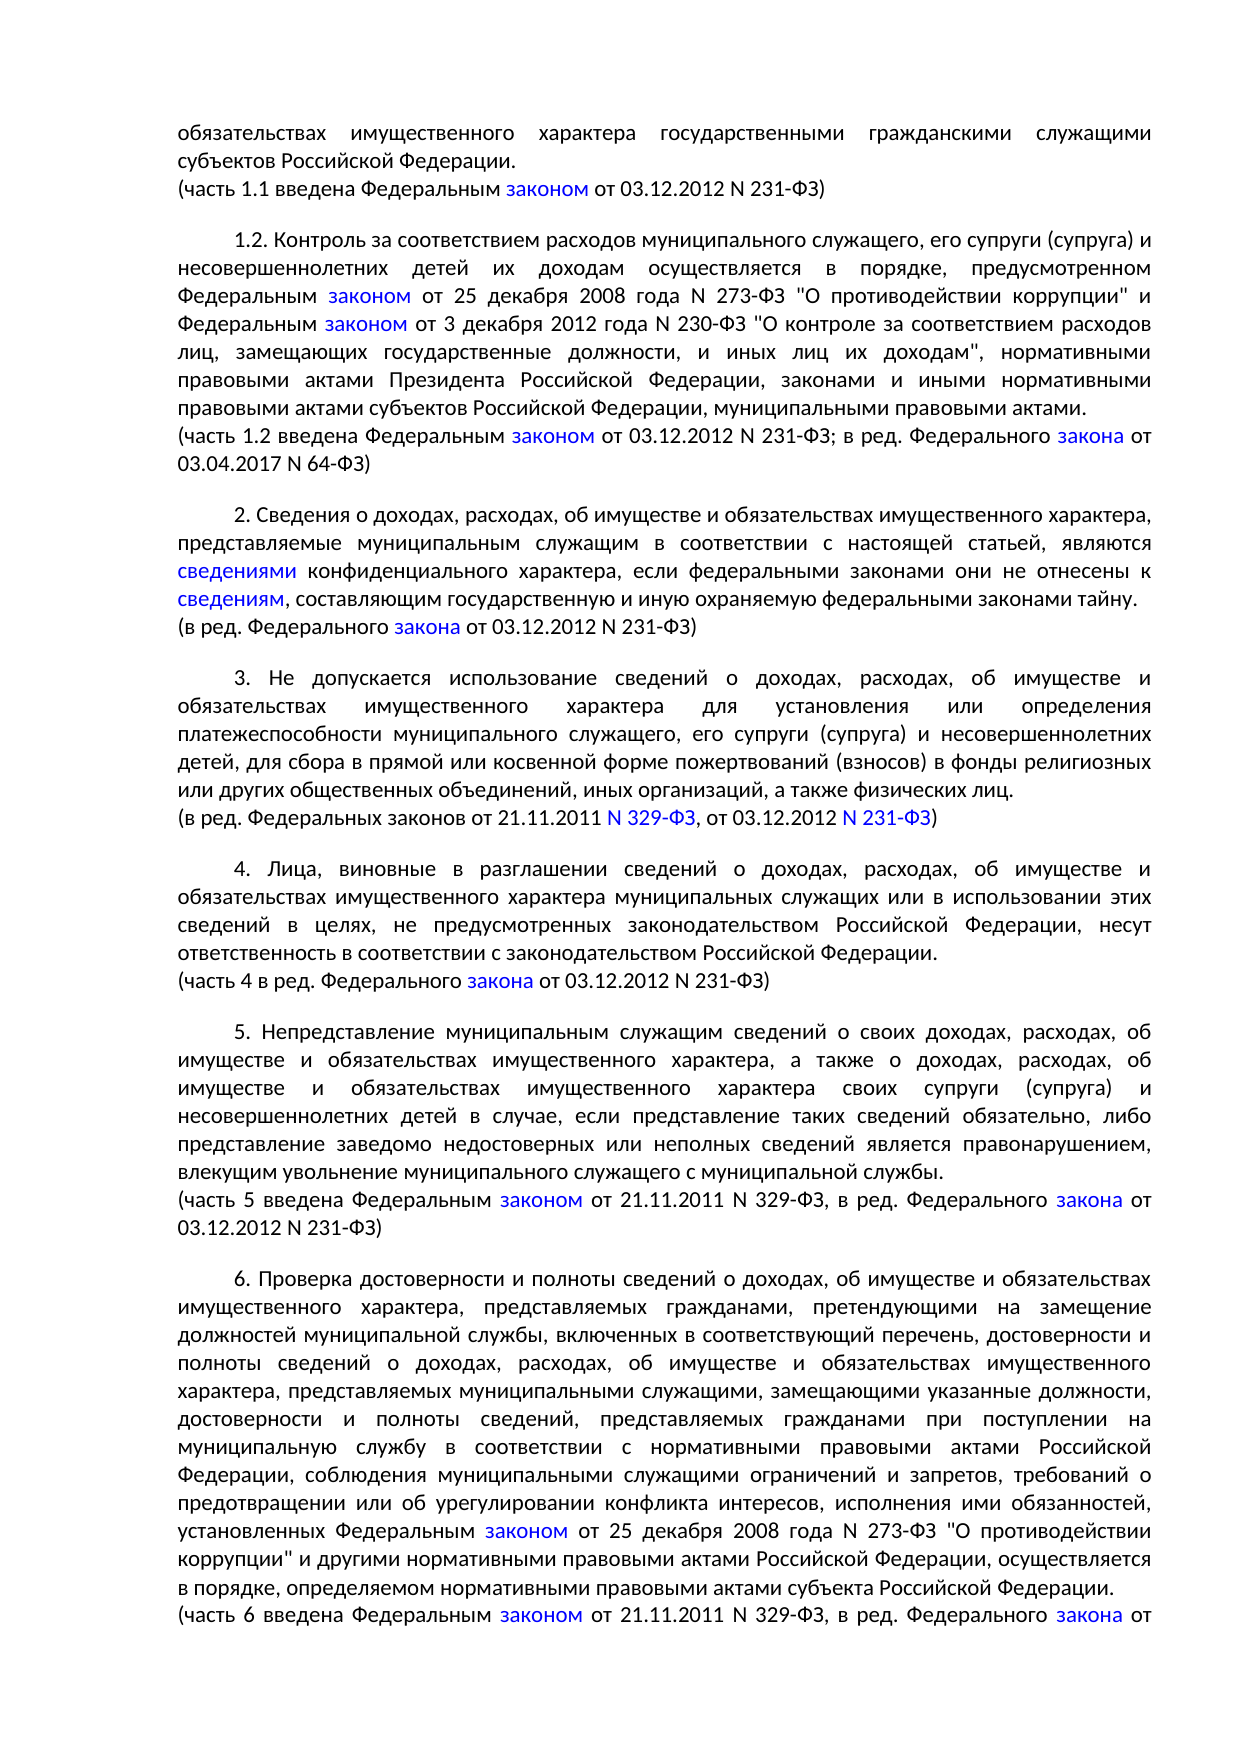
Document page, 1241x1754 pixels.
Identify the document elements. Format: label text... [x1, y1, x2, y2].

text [177, 118, 1152, 174]
text 1.2. Контроль за соответствием расходов муниципального служащего, его супруги (супруга) и несовершеннолетних детей их доходам осуществляется в порядке, предусмотренном Федеральным законом от 25 декабря 2008 года N 273-ФЗ "О противодействии коррупции" и Федеральным законом от 3 декабря 2012 года N 230-ФЗ "О контроле за соответствием расходов лиц, замещающих государственные должности, и иных лиц их доходам", нормативными правовыми актами Президента Российской Федерации, законами и иными нормативными правовыми актами субъектов Российской Федерации, муниципальными правовыми актами. [177, 225, 1152, 421]
text 2. Сведения о доходах, расходах, об имуществе и обязательствах имущественного характера, представляемые муниципальным служащим в соответствии с настоящей статьей, являются сведениями конфиденциального характера, если федеральными законами они не отнесены к сведениям, составляющим государственную и иную охраняемую федеральными законами тайну. [177, 500, 1152, 612]
text (часть 1.2 введена Федеральным законом от 03.12.2012 N 231-ФЗ; в ред. Федерального закона от 03.04.2017 N 64-ФЗ) [177, 421, 1152, 477]
text (часть 1.1 введена Федеральным законом от 03.12.2012 N 231-ФЗ) [177, 174, 1152, 202]
text (в ред. Федеральных законов от 21.11.2011 N 329-ФЗ, от 03.12.2012 N 231-ФЗ) [177, 803, 1152, 831]
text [177, 1601, 1152, 1629]
text (часть 5 введена Федеральным законом от 21.11.2011 N 329-ФЗ, в ред. Федерального закона от 03.12.2012 N 231-ФЗ) [177, 1185, 1152, 1241]
text 5. Непредставление муниципальным служащим сведений о своих доходах, расходах, об имуществе и обязательствах имущественного характера, а также о доходах, расходах, об имуществе и обязательствах имущественного характера своих супруги (супруга) и несовершеннолетних детей в случае, если представление таких сведений обязательно, либо представление заведомо недостоверных или неполных сведений является правонарушением, влекущим увольнение муниципального служащего с муниципальной службы. [177, 1017, 1152, 1185]
text (часть 4 в ред. Федерального закона от 03.12.2012 N 231-ФЗ) [177, 966, 1152, 994]
text 3. Не допускается использование сведений о доходах, расходах, об имуществе и обязательствах имущественного характера для установления или определения платежеспособности муниципального служащего, его супруги (супруга) и несовершеннолетних детей, для сбора в прямой или косвенной форме пожертвований (взносов) в фонды религиозных или других общественных объединений, иных организаций, а также физических лиц. [177, 663, 1152, 803]
text (в ред. Федерального закона от 03.12.2012 N 231-ФЗ) [177, 612, 1152, 640]
text 4. Лица, виновные в разглашении сведений о доходах, расходах, об имуществе и обязательствах имущественного характера муниципальных служащих или в использовании этих сведений в целях, не предусмотренных законодательством Российской Федерации, несут ответственность в соответствии с законодательством Российской Федерации. [177, 854, 1152, 966]
text 6. Проверка достоверности и полноты сведений о доходах, об имуществе и обязательствах имущественного характера, представляемых гражданами, претендующими на замещение должностей муниципальной службы, включенных в соответствующий перечень, достоверности и полноты сведений о доходах, расходах, об имуществе и обязательствах имущественного характера, представляемых муниципальными служащими, замещающими указанные должности, достоверности и полноты сведений, представляемых гражданами при поступлении на муниципальную службу в соответствии с нормативными правовыми актами Российской Федерации, соблюдения муниципальными служащими ограничений и запретов, требований о предотвращении или об урегулировании конфликта интересов, исполнения ими обязанностей, установленных Федеральным законом от 25 декабря 2008 года N 273-ФЗ "О противодействии коррупции" и другими нормативными правовыми актами Российской Федерации, осуществляется в порядке, определяемом нормативными правовыми актами субъекта Российской Федерации. [177, 1264, 1152, 1601]
